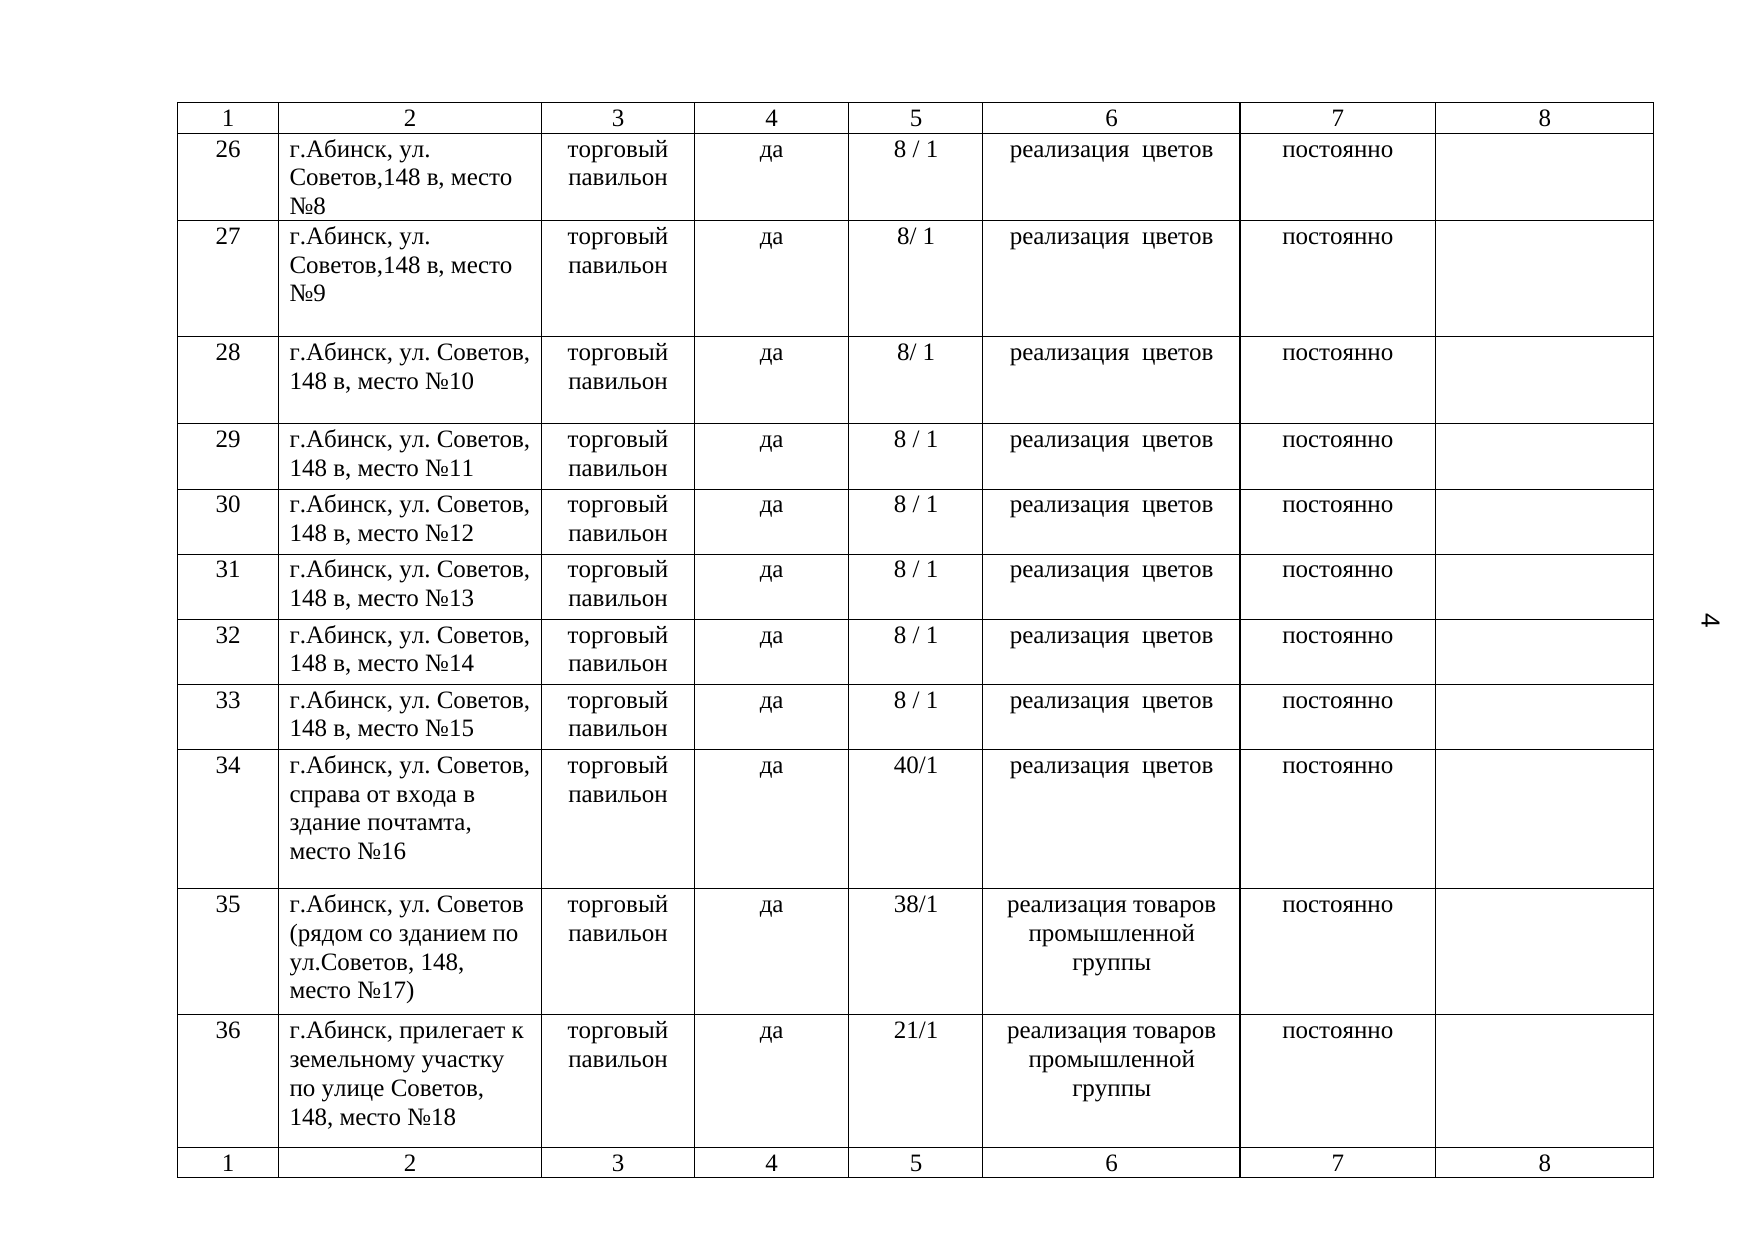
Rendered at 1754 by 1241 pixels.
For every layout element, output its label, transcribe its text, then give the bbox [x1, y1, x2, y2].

table_cell постоянно [1241, 1015, 1435, 1147]
table_cell да [695, 424, 848, 488]
table_cell постоянно [1241, 555, 1435, 619]
table_cell 7 [1241, 103, 1435, 133]
table_cell да [695, 221, 848, 336]
table_cell 4 [695, 103, 848, 133]
table_cell торговый павильон [542, 424, 694, 488]
table_cell [1436, 750, 1653, 888]
table_cell г.Абинск, ул. Советов, 148 в, место №13 [279, 555, 541, 619]
table_cell [1436, 490, 1653, 553]
table_cell постоянно [1241, 134, 1435, 220]
table_cell да [695, 889, 848, 1014]
table_cell [1436, 337, 1653, 423]
table_cell 8 [1436, 1148, 1653, 1177]
table_cell 3 [542, 1148, 694, 1177]
table_cell постоянно [1241, 424, 1435, 488]
table_cell г.Абинск, ул. Советов,148 в, место №9 [279, 221, 541, 336]
table_cell 32 [178, 620, 278, 684]
table_cell постоянно [1241, 750, 1435, 888]
table_cell 26 [178, 134, 278, 220]
table_cell постоянно [1241, 337, 1435, 423]
table_cell г.Абинск, ул. Советов, 148 в, место №12 [279, 490, 541, 553]
table_cell 2 [279, 103, 541, 133]
table_cell г.Абинск, ул. Советов, 148 в, место №14 [279, 620, 541, 684]
table_cell 6 [983, 1148, 1239, 1177]
table_cell 1 [178, 1148, 278, 1177]
table_cell [1436, 685, 1653, 749]
table_cell да [695, 337, 848, 423]
table_cell торговый павильон [542, 1015, 694, 1147]
table_cell постоянно [1241, 221, 1435, 336]
table_cell 36 [178, 1015, 278, 1147]
table_cell торговый павильон [542, 620, 694, 684]
table_cell [1436, 555, 1653, 619]
table_cell реализация товаров промышленной группы [983, 889, 1239, 1014]
table_cell 35 [178, 889, 278, 1014]
table_cell [1436, 620, 1653, 684]
table_cell [1436, 1015, 1653, 1147]
table_cell 21/1 [849, 1015, 982, 1147]
table_cell [1436, 221, 1653, 336]
table_cell да [695, 750, 848, 888]
table_cell 3 [542, 103, 694, 133]
table_cell реализация товаров промышленной группы [983, 1015, 1239, 1147]
table_cell постоянно [1241, 620, 1435, 684]
table_cell реализация цветов [983, 134, 1239, 220]
table_cell торговый павильон [542, 555, 694, 619]
table_cell г.Абинск, ул. Советов, 148 в, место №10 [279, 337, 541, 423]
table_cell да [695, 685, 848, 749]
table_cell г.Абинск, ул. Советов, 148 в, место №11 [279, 424, 541, 488]
table_cell постоянно [1241, 490, 1435, 553]
table_cell [1436, 424, 1653, 488]
table_cell реализация цветов [983, 620, 1239, 684]
table_cell 8 / 1 [849, 555, 982, 619]
table_cell 8 / 1 [849, 685, 982, 749]
table_cell 8 / 1 [849, 134, 982, 220]
table_cell торговый павильон [542, 750, 694, 888]
table_cell 29 [178, 424, 278, 488]
table_cell 6 [983, 103, 1239, 133]
table_cell да [695, 1015, 848, 1147]
table_cell 7 [1241, 1148, 1435, 1177]
table_cell 1 [178, 103, 278, 133]
table_cell 33 [178, 685, 278, 749]
table_cell 40/1 [849, 750, 982, 888]
table_cell 2 [279, 1148, 541, 1177]
table_cell торговый павильон [542, 685, 694, 749]
table_cell реализация цветов [983, 555, 1239, 619]
table_cell да [695, 620, 848, 684]
table_cell 8/ 1 [849, 221, 982, 336]
table_cell да [695, 490, 848, 553]
table_cell [1436, 134, 1653, 220]
table_cell г.Абинск, ул. Советов (рядом со зданием по ул.Советов, 148, место №17) [279, 889, 541, 1014]
table_cell 8/ 1 [849, 337, 982, 423]
table_cell 27 [178, 221, 278, 336]
table_cell реализация цветов [983, 490, 1239, 553]
table_cell 8 / 1 [849, 424, 982, 488]
table_cell постоянно [1241, 889, 1435, 1014]
table_cell 38/1 [849, 889, 982, 1014]
table_cell 31 [178, 555, 278, 619]
table_cell 34 [178, 750, 278, 888]
table_cell г.Абинск, прилегает к земельному участку по улице Советов, 148, место №18 [279, 1015, 541, 1147]
table_cell 5 [849, 103, 982, 133]
table_cell г.Абинск, ул. Советов, справа от входа в здание почтамта, место №16 [279, 750, 541, 888]
table_cell реализация цветов [983, 750, 1239, 888]
table_cell 8 / 1 [849, 490, 982, 553]
table_cell торговый павильон [542, 134, 694, 220]
table_cell 28 [178, 337, 278, 423]
table_cell реализация цветов [983, 221, 1239, 336]
table_cell 8 [1436, 103, 1653, 133]
table_cell г.Абинск, ул. Советов,148 в, место №8 [279, 134, 541, 220]
table_cell постоянно [1241, 685, 1435, 749]
table_cell торговый павильон [542, 490, 694, 553]
table_cell торговый павильон [542, 221, 694, 336]
table_cell [1436, 889, 1653, 1014]
table_cell торговый павильон [542, 337, 694, 423]
table_cell 30 [178, 490, 278, 553]
table_cell 8 / 1 [849, 620, 982, 684]
table_cell 4 [695, 1148, 848, 1177]
table_cell реализация цветов [983, 685, 1239, 749]
table_cell 5 [849, 1148, 982, 1177]
table_cell реализация цветов [983, 337, 1239, 423]
table_cell да [695, 555, 848, 619]
table_cell да [695, 134, 848, 220]
table_cell торговый павильон [542, 889, 694, 1014]
table_cell г.Абинск, ул. Советов, 148 в, место №15 [279, 685, 541, 749]
table_cell реализация цветов [983, 424, 1239, 488]
